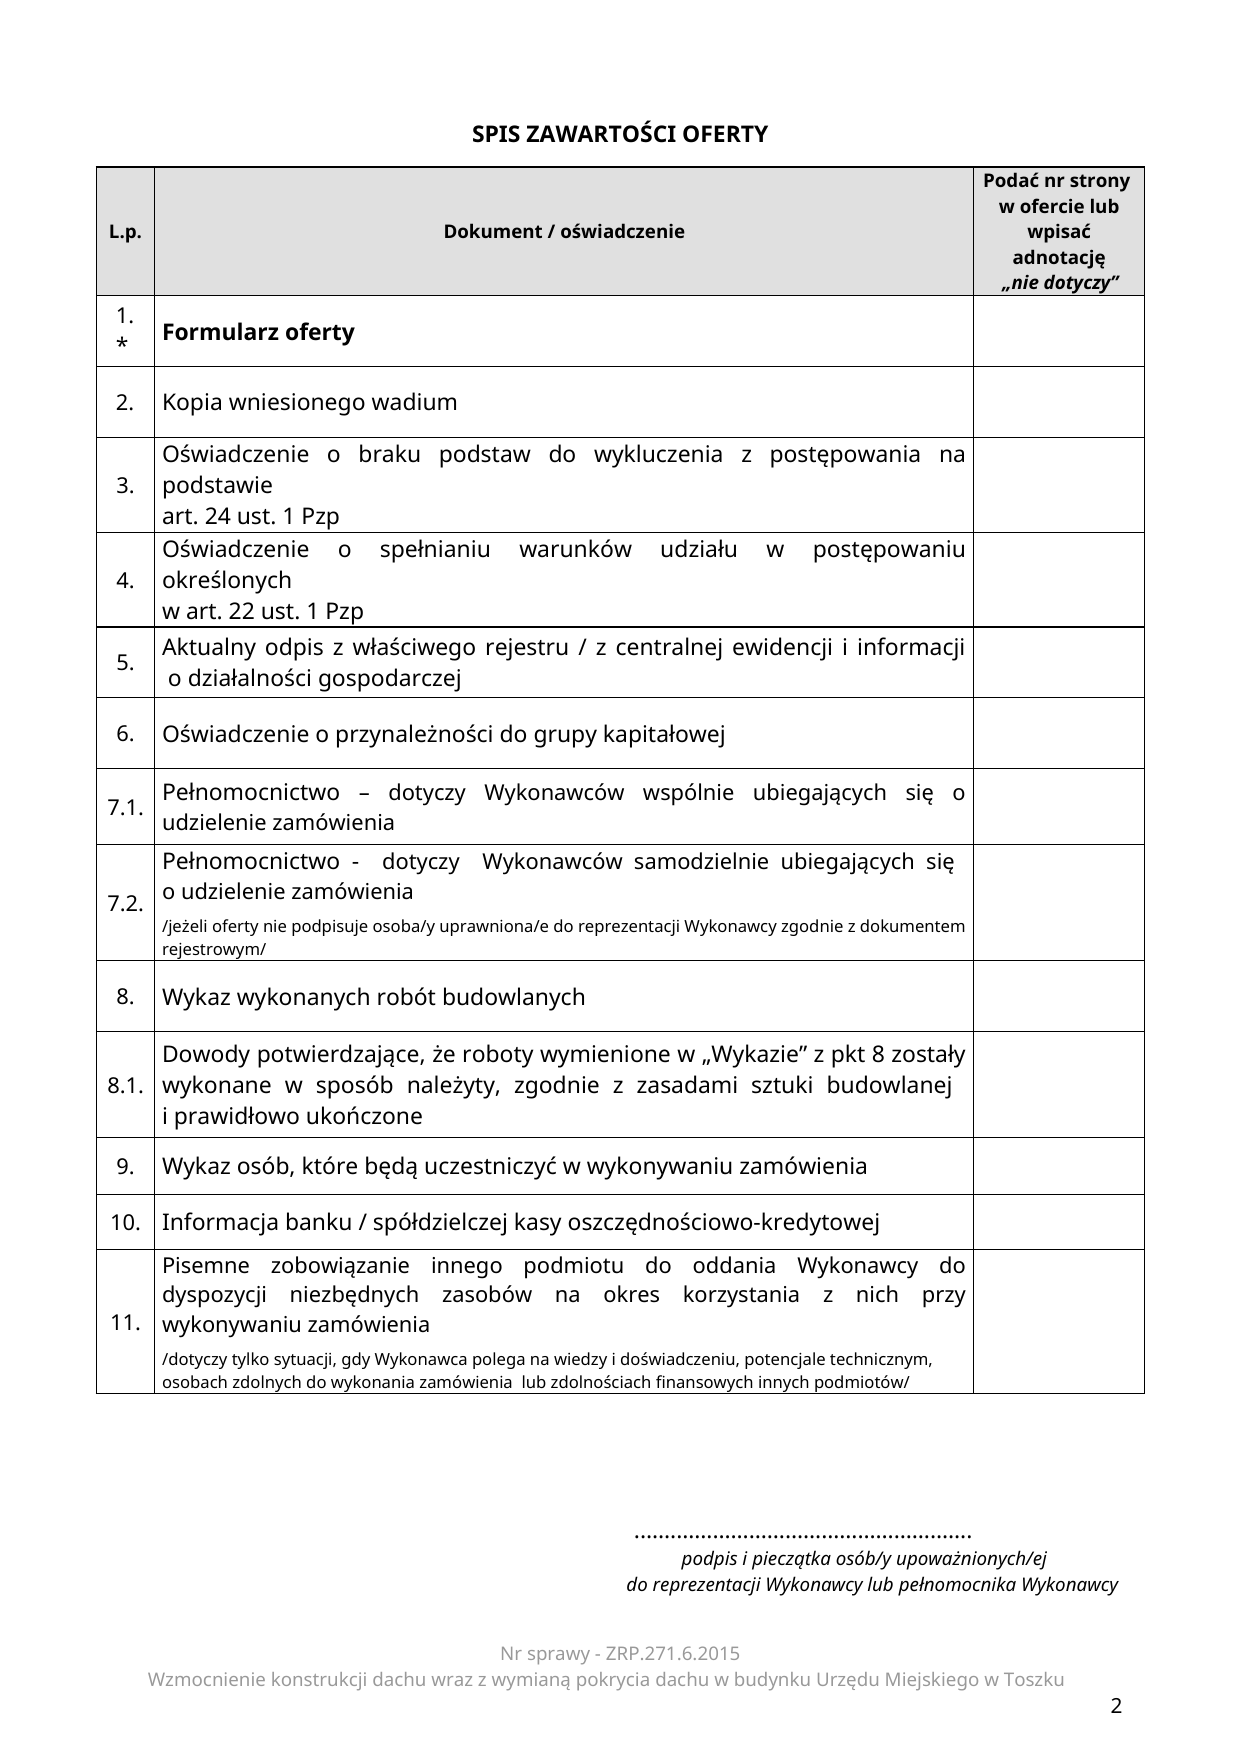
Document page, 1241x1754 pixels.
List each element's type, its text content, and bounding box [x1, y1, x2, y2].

table_cell Wykaz osób, które będą uczestniczyć w wykonywaniu zamówienia [155, 1138, 973, 1194]
table_cell [974, 845, 1144, 960]
table_cell Dowody potwierdzające, że roboty wymienione w „Wykazie” z pkt 8 zostały wykonane w sposób należyty, zgodnie z zasadami sztuki budowlanej i prawidłowo ukończone [155, 1032, 973, 1137]
table_header L.p. [97, 168, 154, 295]
table_cell 2. [97, 367, 154, 437]
table_cell 8. [97, 961, 154, 1031]
table_cell [974, 769, 1144, 844]
table_header Podać nr strony w ofercie lub wpisać adnotację „nie dotyczy” [974, 168, 1144, 295]
table_cell 1. * [97, 296, 154, 366]
table_header Dokument / oświadczenie [155, 168, 973, 295]
table_cell [974, 628, 1144, 697]
table_cell 7.1. [97, 769, 154, 844]
table_cell [974, 438, 1144, 532]
table_cell Kopia wniesionego wadium [155, 367, 973, 437]
text SPIS ZAWARTOŚCI OFERTY [118, 118, 1122, 149]
table_cell 10. [97, 1195, 154, 1249]
table_cell [974, 1032, 1144, 1137]
table_cell Oświadczenie o przynależności do grupy kapitałowej [155, 698, 973, 768]
text podpis i pieczątka osób/y upoważnionych/ej do reprezentacji Wykonawcy lub pełnomocnika Wykonawcy [192, 1546, 1122, 1597]
table_cell 3. [97, 438, 154, 532]
table_cell Pełnomocnictwo - dotyczy Wykonawców samodzielnie ubiegających się o udzielenie zamówienia /jeżeli oferty nie podpisuje osoba/y uprawniona/e do reprezentacji Wykonawcy zgodnie z dokumentem rejestrowym/ [155, 845, 973, 960]
table_cell 8.1. [97, 1032, 154, 1137]
table_cell Informacja banku / spółdzielczej kasy oszczędnościowo-kredytowej [155, 1195, 973, 1249]
table_cell 5. [97, 628, 154, 697]
table_cell 4. [97, 533, 154, 626]
table_cell Aktualny odpis z właściwego rejestru / z centralnej ewidencji i informacji o działalności gospodarczej [155, 628, 973, 697]
table_cell [974, 698, 1144, 768]
table_cell Formularz oferty [155, 296, 973, 366]
table_cell Pełnomocnictwo – dotyczy Wykonawców wspólnie ubiegających się o udzielenie zamówienia [155, 769, 973, 844]
table_cell [974, 296, 1144, 366]
table_cell [974, 533, 1144, 626]
text .………………………………………………. [192, 1514, 1122, 1546]
table_cell [974, 1250, 1144, 1393]
table_cell Pisemne zobowiązanie innego podmiotu do oddania Wykonawcy do dyspozycji niezbędnych zasobów na okres korzystania z nich przy wykonywaniu zamówienia /dotyczy tylko sytuacji, gdy Wykonawca polega na wiedzy i doświadczeniu, potencjale technicznym, osobach zdolnych do wykonania zamówienia lub zdolnościach finansowych innych podmiotów/ [155, 1250, 973, 1393]
table_cell Oświadczenie o braku podstaw do wykluczenia z postępowania na podstawie art. 24 ust. 1 Pzp [155, 438, 973, 532]
table_cell [974, 367, 1144, 437]
table_cell 11. [97, 1250, 154, 1393]
table_cell [974, 961, 1144, 1031]
table_cell 9. [97, 1138, 154, 1194]
table_cell Oświadczenie o spełnianiu warunków udziału w postępowaniu określonych w art. 22 ust. 1 Pzp [155, 533, 973, 626]
table_cell Wykaz wykonanych robót budowlanych [155, 961, 973, 1031]
table_cell [974, 1195, 1144, 1249]
table_cell 6. [97, 698, 154, 768]
table_cell 7.2. [97, 845, 154, 960]
table_cell [974, 1138, 1144, 1194]
